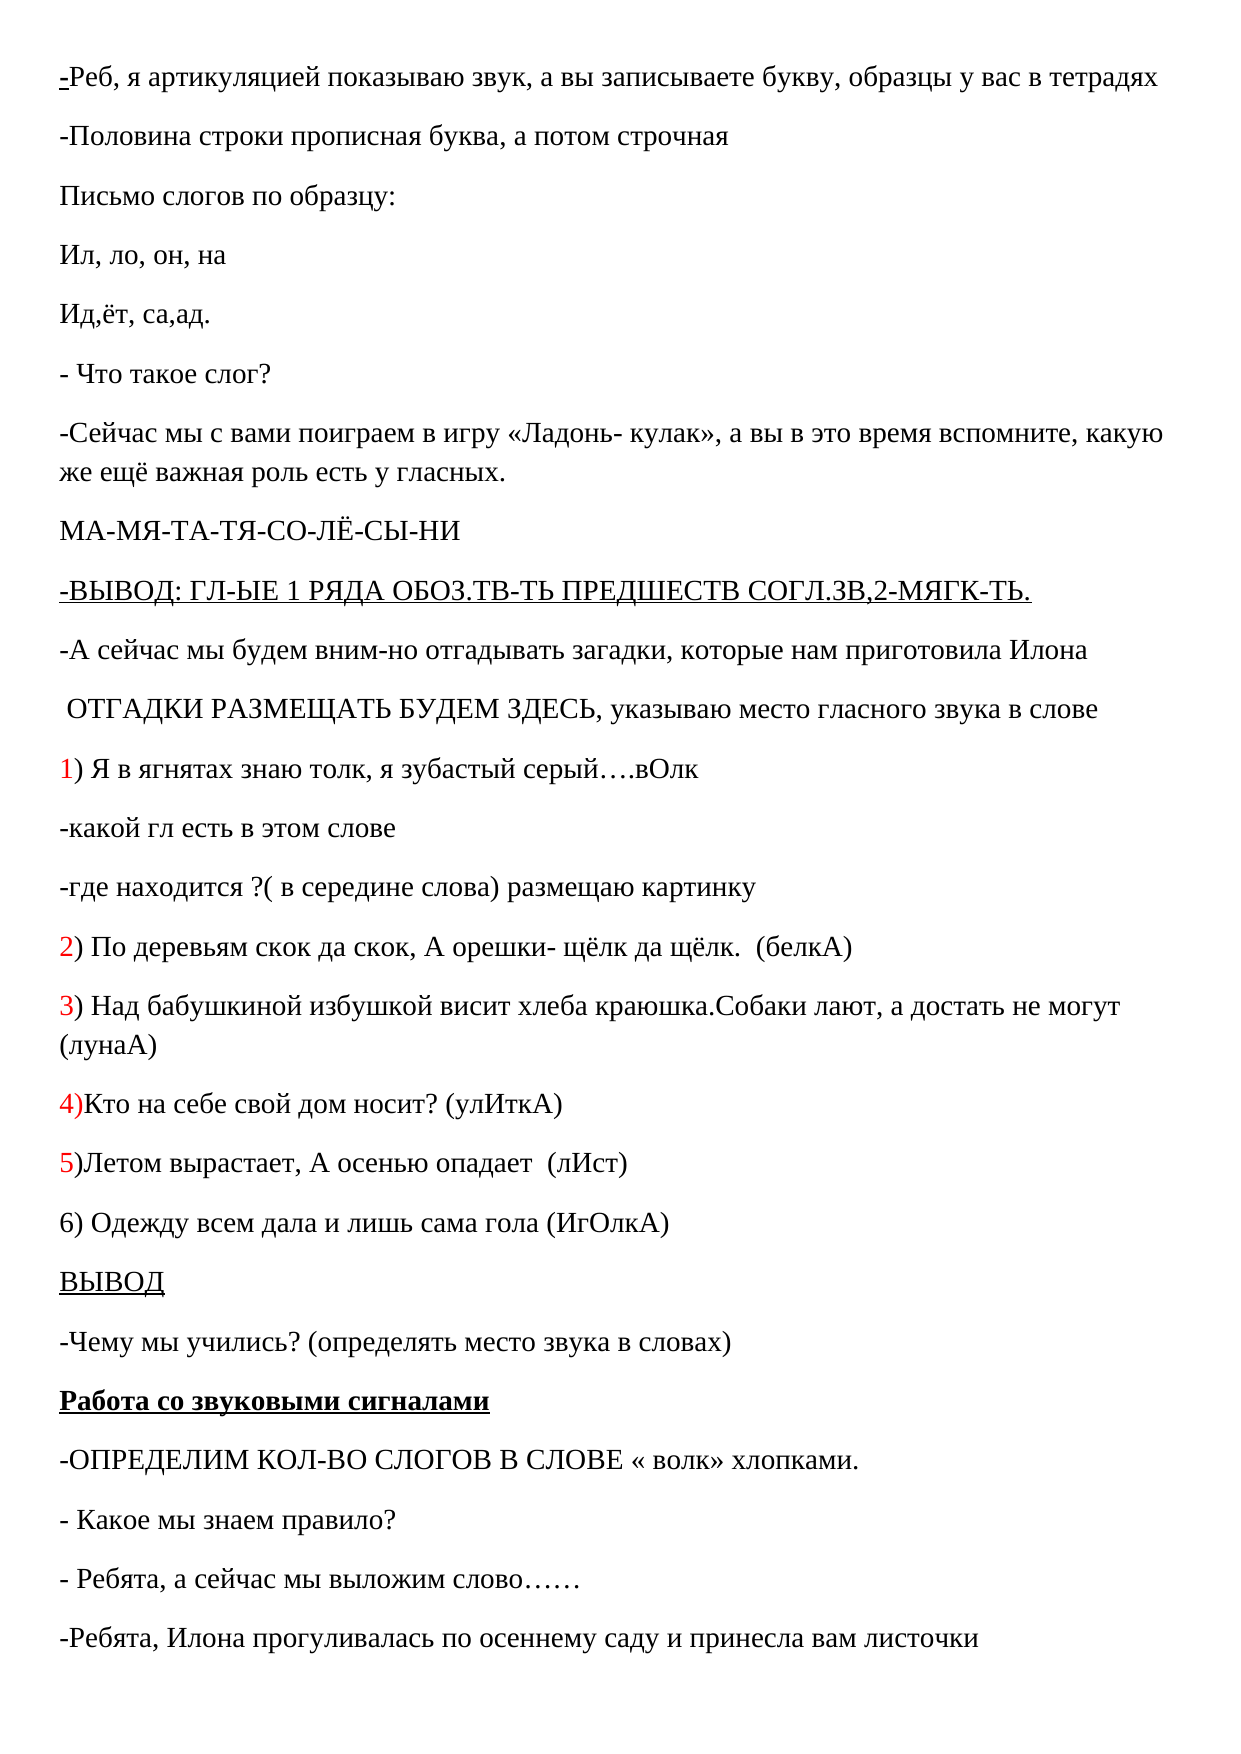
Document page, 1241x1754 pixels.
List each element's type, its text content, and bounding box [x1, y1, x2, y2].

text -где находится ?( в середине слова) размещаю картинку [59, 869, 1181, 903]
text Письмо слогов по образцу: [59, 178, 1181, 211]
text -Половина строки прописная буква, а потом строчная [59, 118, 1181, 152]
text -какой гл есть в этом слове [59, 810, 1181, 844]
text 3) Над бабушкиной избушкой висит хлеба краюшка.Собаки лают, а достать не могут (лунаА) [59, 988, 1181, 1060]
text Работа со звуковыми сигналами [59, 1383, 1181, 1417]
text 5)Летом вырастает, А осенью опадает (лИст) [59, 1146, 1181, 1179]
text 1) Я в ягнятах знаю толк, я зубастый серый….вОлк [59, 751, 1181, 784]
text ОТГАДКИ РАЗМЕЩАТЬ БУДЕМ ЗДЕСЬ, указываю место гласного звука в слове [59, 691, 1181, 725]
text МА-МЯ-ТА-ТЯ-СО-ЛЁ-СЫ-НИ [59, 513, 1181, 547]
text -Ребята, Илона прогуливалась по осеннему саду и принесла вам листочки [59, 1621, 1181, 1654]
text -А сейчас мы будем вним-но отгадывать загадки, которые нам приготовила Илона [59, 632, 1181, 666]
text 6) Одежду всем дала и лишь сама гола (ИгОлкА) [59, 1205, 1181, 1238]
text -ВЫВОД: ГЛ-ЫЕ 1 РЯДА ОБОЗ.ТВ-ТЬ ПРЕДШЕСТВ СОГЛ.ЗВ,2-МЯГК-ТЬ. [59, 573, 1181, 606]
text - Что такое слог? [59, 356, 1181, 389]
text Ил, ло, он, на [59, 237, 1181, 271]
text ВЫВОД [59, 1264, 1181, 1298]
text Ид,ёт, са,ад. [59, 297, 1181, 330]
text 4)Кто на себе свой дом носит? (улИткА) [59, 1086, 1181, 1120]
text -Чему мы учились? (определять место звука в словах) [59, 1324, 1181, 1357]
text - Какое мы знаем правило? [59, 1502, 1181, 1535]
text -Реб, я артикуляцией показываю звук, а вы записываете букву, образцы у вас в тетрадях [59, 59, 1181, 93]
text - Ребята, а сейчас мы выложим слово…… [59, 1561, 1181, 1595]
text 2) По деревьям скок да скок, А орешки- щёлк да щёлк. (белкА) [59, 929, 1181, 962]
text -Сейчас мы с вами поиграем в игру «Ладонь- кулак», а вы в это время вспомните, какую же ещё важная роль есть у гласных. [59, 415, 1181, 487]
text -ОПРЕДЕЛИМ КОЛ-ВО СЛОГОВ В СЛОВЕ « волк» хлопками. [59, 1442, 1181, 1476]
